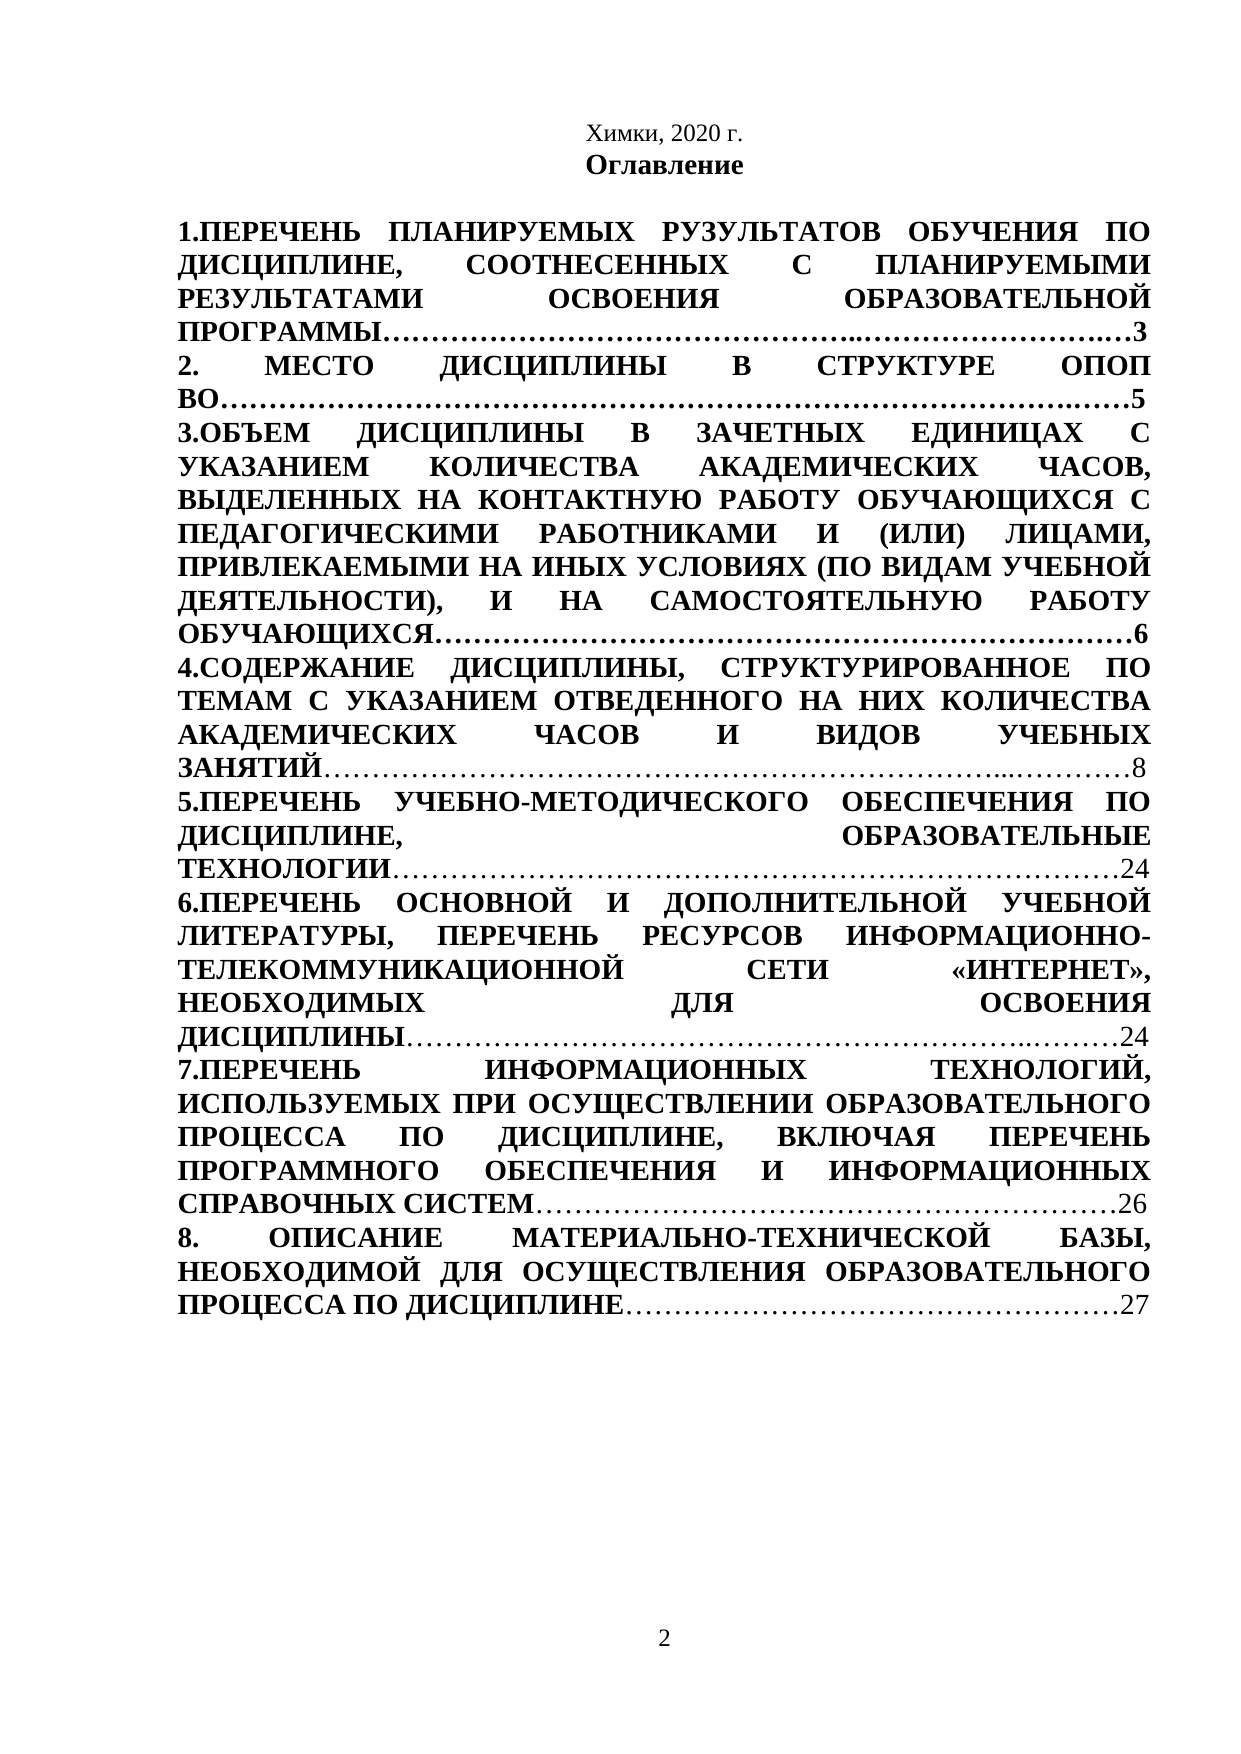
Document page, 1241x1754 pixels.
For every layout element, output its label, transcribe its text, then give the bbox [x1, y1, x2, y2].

text 3.ОБЪЕМ ДИСЦИПЛИНЫ В ЗАЧЕТНЫХ ЕДИНИЦАХ С УКАЗАНИЕМ КОЛИЧЕСТВА АКАДЕМИЧЕСКИХ ЧАСОВ, ВЫДЕЛЕННЫХ НА КОНТАКТНУЮ РАБОТУ ОБУЧАЮЩИХСЯ С ПЕДАГОГИЧЕСКИМИ РАБОТНИКАМИ И (ИЛИ) ЛИЦАМИ, ПРИВЛЕКАЕМЫМИ НА ИНЫХ УСЛОВИЯХ (ПО ВИДАМ УЧЕБНОЙ ДЕЯТЕЛЬНОСТИ), И НА САМОСТОЯТЕЛЬНУЮ РАБОТУ ОБУЧАЮЩИХСЯ………………………………………………………………6 [177, 415, 1152, 650]
text 5.ПЕРЕЧЕНЬ УЧЕБНО-МЕТОДИЧЕСКОГО ОБЕСПЕЧЕНИЯ ПО ДИСЦИПЛИНЕ, ОБРАЗОВАТЕЛЬНЫЕ ТЕХНОЛОГИИ…………………………………………………………………24 [177, 784, 1152, 885]
text 6.ПЕРЕЧЕНЬ ОСНОВНОЙ И ДОПОЛНИТЕЛЬНОЙ УЧЕБНОЙ ЛИТЕРАТУРЫ, ПЕРЕЧЕНЬ РЕСУРСОВ ИНФОРМАЦИОННО-ТЕЛЕКОММУНИКАЦИОННОЙ СЕТИ «ИНТЕРНЕТ», НЕОБХОДИМЫХ ДЛЯ ОСВОЕНИЯ ДИСЦИПЛИНЫ………………………………………………………..………24 [177, 885, 1152, 1052]
text Оглавление [177, 147, 1152, 180]
text 2. МЕСТО ДИСЦИПЛИНЫ В СТРУКТУРЕ ОПОП ВО…………………………………………………………………………….……5 [177, 348, 1152, 415]
text 8. ОПИСАНИЕ МАТЕРИАЛЬНО-ТЕХНИЧЕСКОЙ БАЗЫ, НЕОБХОДИМОЙ ДЛЯ ОСУЩЕСТВЛЕНИЯ ОБРАЗОВАТЕЛЬНОГО ПРОЦЕССА ПО ДИСЦИПЛИНЕ……………………………………………27 [177, 1220, 1152, 1321]
text 7.ПЕРЕЧЕНЬ ИНФОРМАЦИОННЫХ ТЕХНОЛОГИЙ, ИСПОЛЬЗУЕМЫХ ПРИ ОСУЩЕСТВЛЕНИИ ОБРАЗОВАТЕЛЬНОГО ПРОЦЕССА ПО ДИСЦИПЛИНЕ, ВКЛЮЧАЯ ПЕРЕЧЕНЬ ПРОГРАММНОГО ОБЕСПЕЧЕНИЯ И ИНФОРМАЦИОННЫХ СПРАВОЧНЫХ СИСТЕМ……………………………………………………26 [177, 1052, 1152, 1220]
text 4.СОДЕРЖАНИЕ ДИСЦИПЛИНЫ, СТРУКТУРИРОВАННОЕ ПО ТЕМАМ С УКАЗАНИЕМ ОТВЕДЕННОГО НА НИХ КОЛИЧЕСТВА АКАДЕМИЧЕСКИХ ЧАСОВ И ВИДОВ УЧЕБНЫХ ЗАНЯТИЙ……………………………………………………………...…………8 [177, 650, 1152, 784]
text Химки, 2020 г. [177, 118, 1152, 147]
text 1.ПЕРЕЧЕНЬ ПЛАНИРУЕМЫХ РУЗУЛЬТАТОВ ОБУЧЕНИЯ ПО ДИСЦИПЛИНЕ, СООТНЕСЕННЫХ С ПЛАНИРУЕМЫМИ РЕЗУЛЬТАТАМИ ОСВОЕНИЯ ОБРАЗОВАТЕЛЬНОЙ ПРОГРАММЫ…………………………………………..…………………….…3 [177, 314, 1152, 348]
text 1.ПЕРЕЧЕНЬ ПЛАНИРУЕМЫХ РУЗУЛЬТАТОВ ОБУЧЕНИЯ ПО ДИСЦИПЛИНЕ, СООТНЕСЕННЫХ С ПЛАНИРУЕМЫМИ РЕЗУЛЬТАТАМИ ОСВОЕНИЯ ОБРАЗОВАТЕЛЬНОЙ ПРОГРАММЫ…………………………………………..…………………….…3 [177, 214, 1152, 248]
